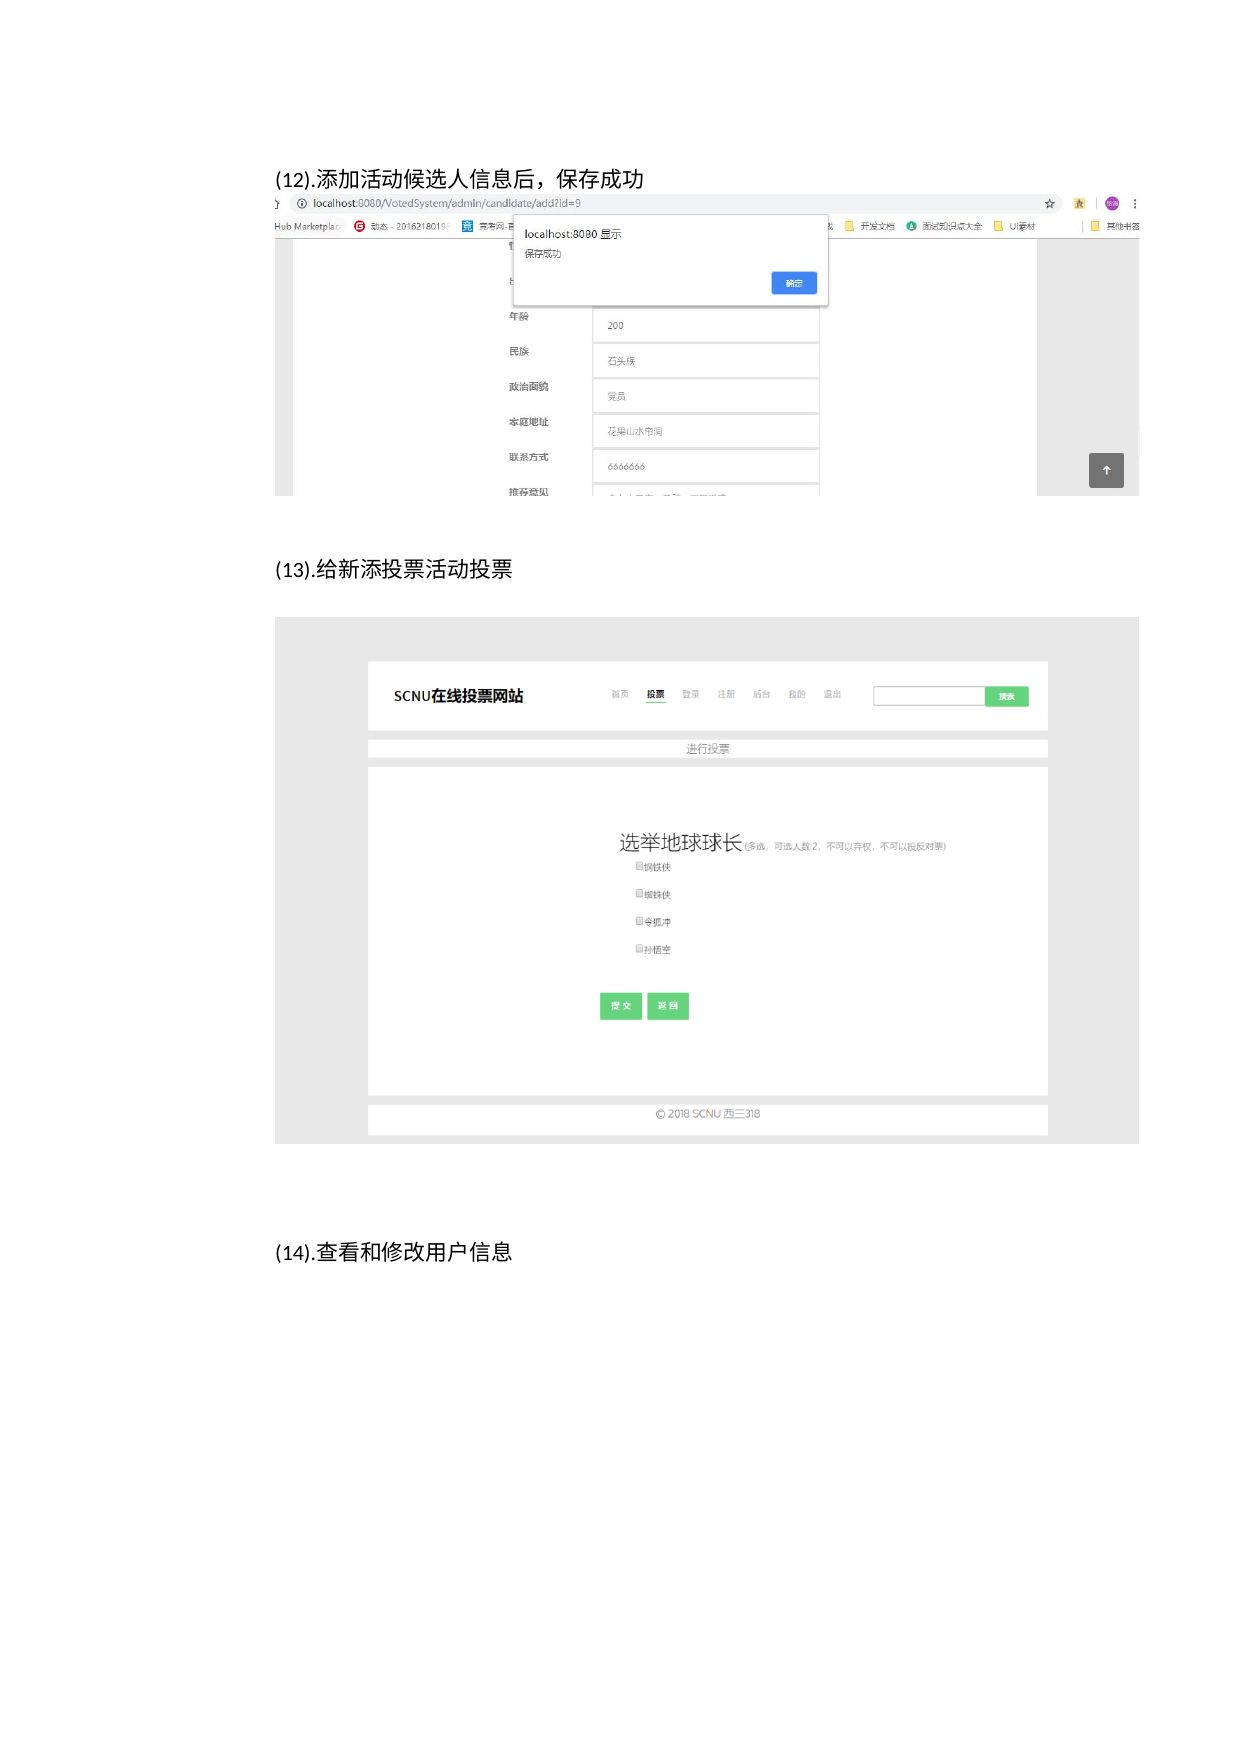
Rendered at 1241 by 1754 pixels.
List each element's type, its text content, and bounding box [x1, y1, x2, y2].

list (12).添加活动候选人信息后，保存成功 [231, 162, 1053, 194]
list (14).查看和修改用户信息 [231, 1234, 1053, 1267]
picture [275, 194, 1140, 496]
list (13).给新添投票活动投票 [231, 552, 1053, 584]
picture [275, 617, 1139, 1144]
